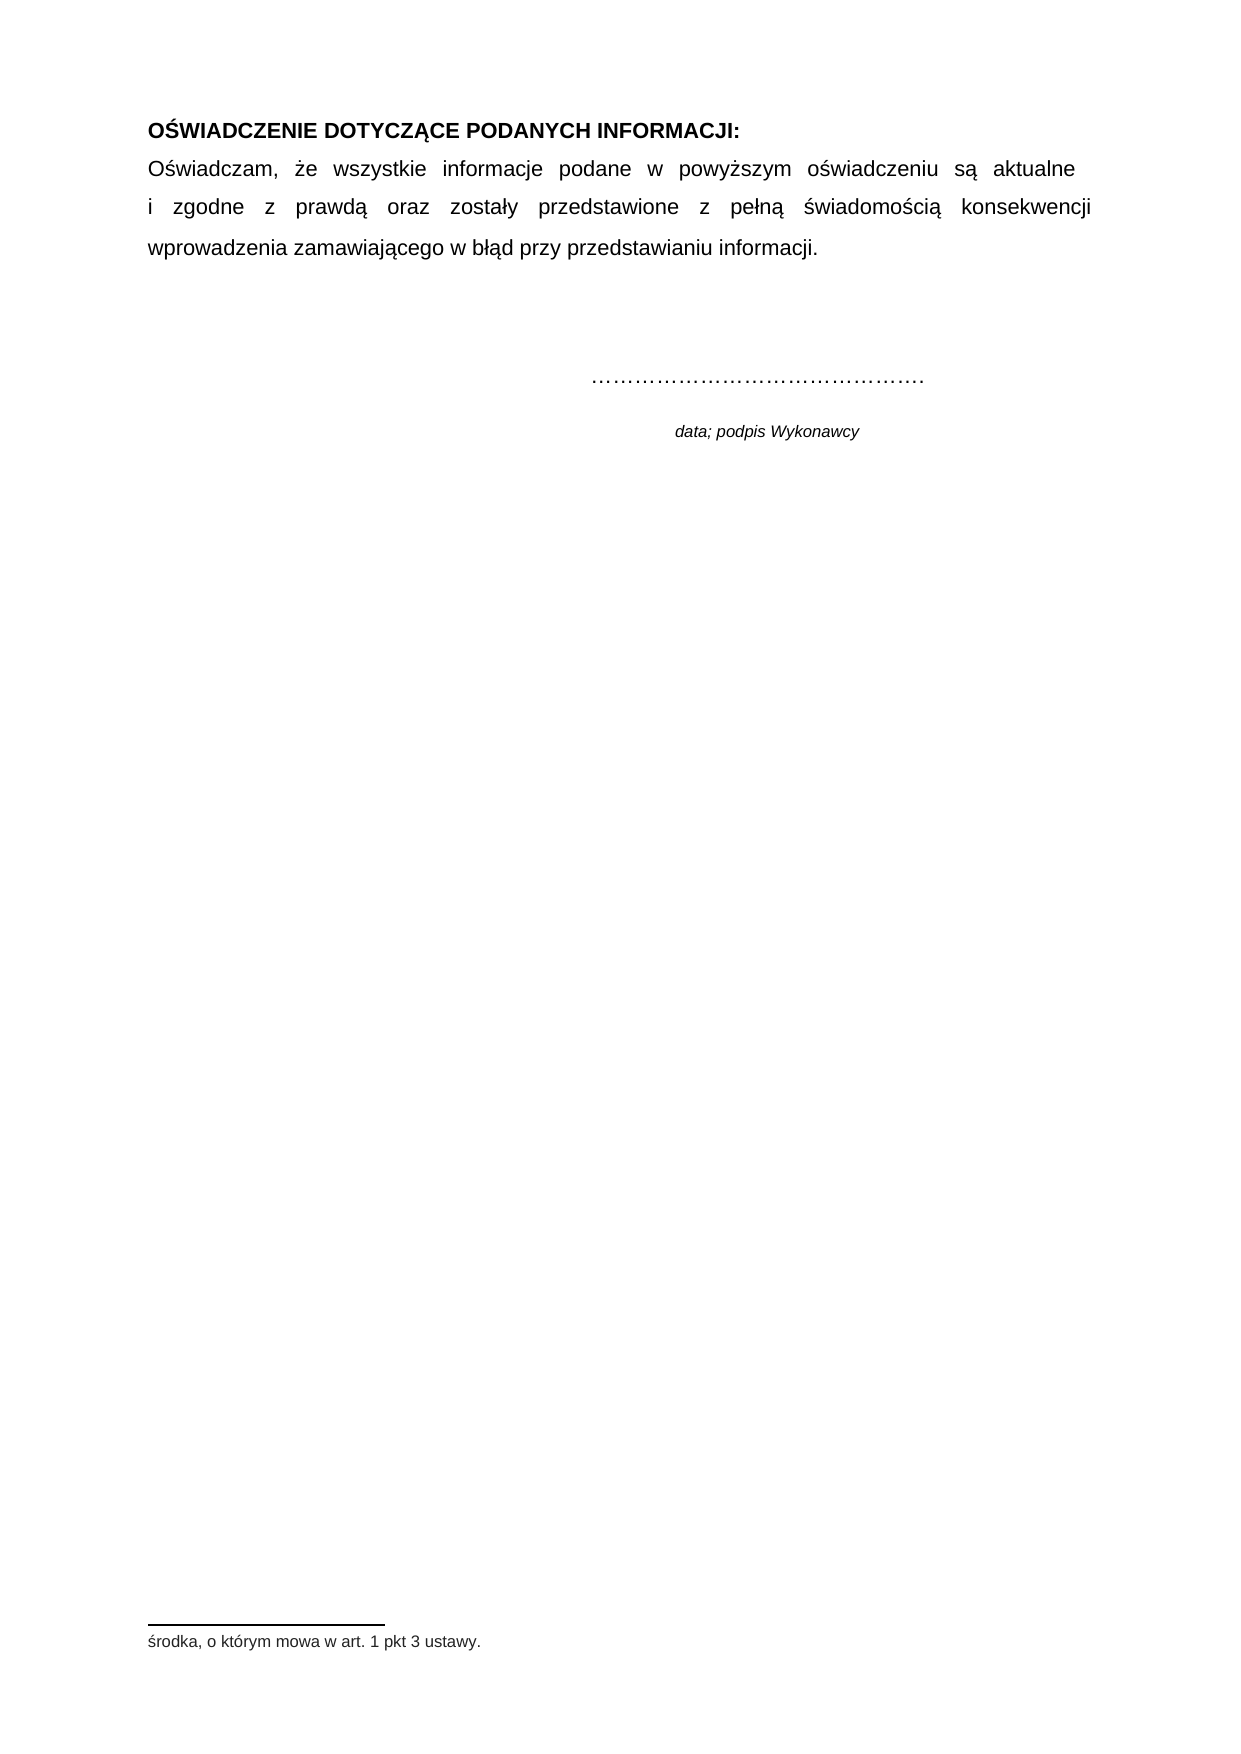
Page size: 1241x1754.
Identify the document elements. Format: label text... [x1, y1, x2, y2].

text Oświadczam, że wszystkie informacje podane w powyższym oświadczeniu są aktualne i zgodne z prawdą oraz zostały przedstawione z pełną świadomością konsekwencji wprowadzenia zamawiającego w błąd przy przedstawianiu informacji. [148, 156, 1093, 261]
text ………………………………………. [148, 363, 1093, 388]
text data; podpis Wykonawcy [561, 422, 974, 441]
text OŚWIADCZENIE DOTYCZĄCE PODANYCH INFORMACJI: [148, 118, 1093, 143]
